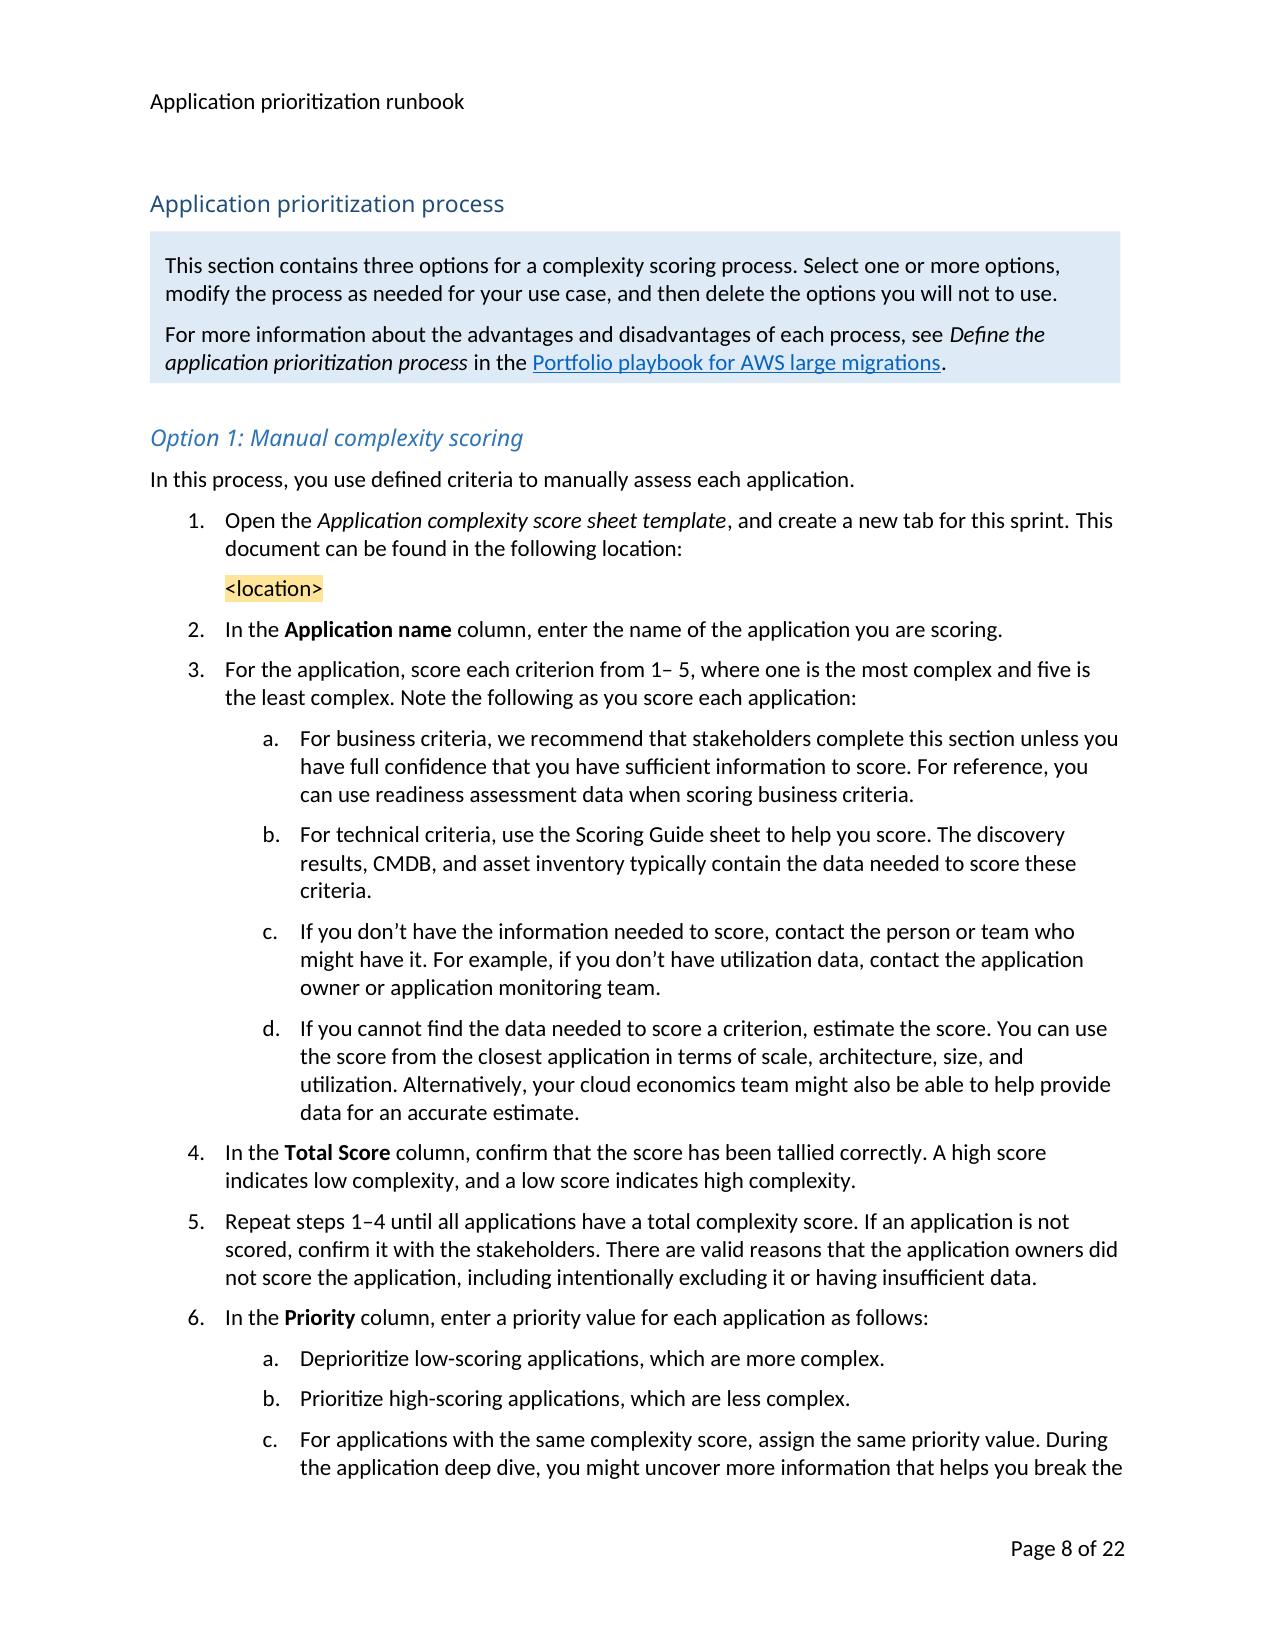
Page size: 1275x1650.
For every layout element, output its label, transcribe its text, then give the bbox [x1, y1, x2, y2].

list In the Priority column, enter a priority value for each application as follows: [187, 1303, 1125, 1331]
list For business criteria, we recommend that stakeholders complete this section unless you have full confidence that you have sufficient information to score. For reference, you can use readiness assessment data when scoring business criteria. [262, 724, 1125, 808]
text In this process, you use defined criteria to manually assess each application. [150, 465, 1125, 493]
list Prioritize high-scoring applications, which are less complex. [262, 1384, 1125, 1412]
list Open the Application complexity score sheet template, and create a new tab for this sprint. This document can be found in the following location: [187, 506, 1125, 562]
list Repeat steps 1–4 until all applications have a total complexity score. If an application is not scored, confirm it with the stakeholders. There are valid reasons that the application owners did not score the application, including intentionally excluding it or having insufficient data. [187, 1207, 1125, 1291]
list For technical criteria, use the Scoring Guide sheet to help you score. The discovery results, CMDB, and asset inventory typically contain the data needed to score these criteria. [262, 821, 1125, 905]
subtitle Application prioritization process [150, 187, 1125, 219]
list In the Application name column, enter the name of the application you are scoring. [187, 615, 1125, 643]
list For the application, score each criterion from 1– 5, where one is the most complex and five is the least complex. Note the following as you score each application: [187, 656, 1125, 712]
list In the Total Score column, confirm that the score has been tallied correctly. A high score indicates low complexity, and a low score indicates high complexity. [187, 1138, 1125, 1194]
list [262, 1425, 1125, 1481]
subtitle Option 1: Manual complexity scoring [150, 422, 1125, 453]
list If you cannot find the data needed to score a criterion, estimate the score. You can use the score from the closest application in terms of scale, architecture, size, and utilization. Alternatively, your cloud economics team might also be able to help provide data for an accurate estimate. [262, 1014, 1125, 1126]
list Deprioritize low-scoring applications, which are more complex. [262, 1344, 1125, 1372]
list If you don’t have the information needed to score, contact the person or team who might have it. For example, if you don’t have utilization data, contact the application owner or application monitoring team. [262, 917, 1125, 1001]
